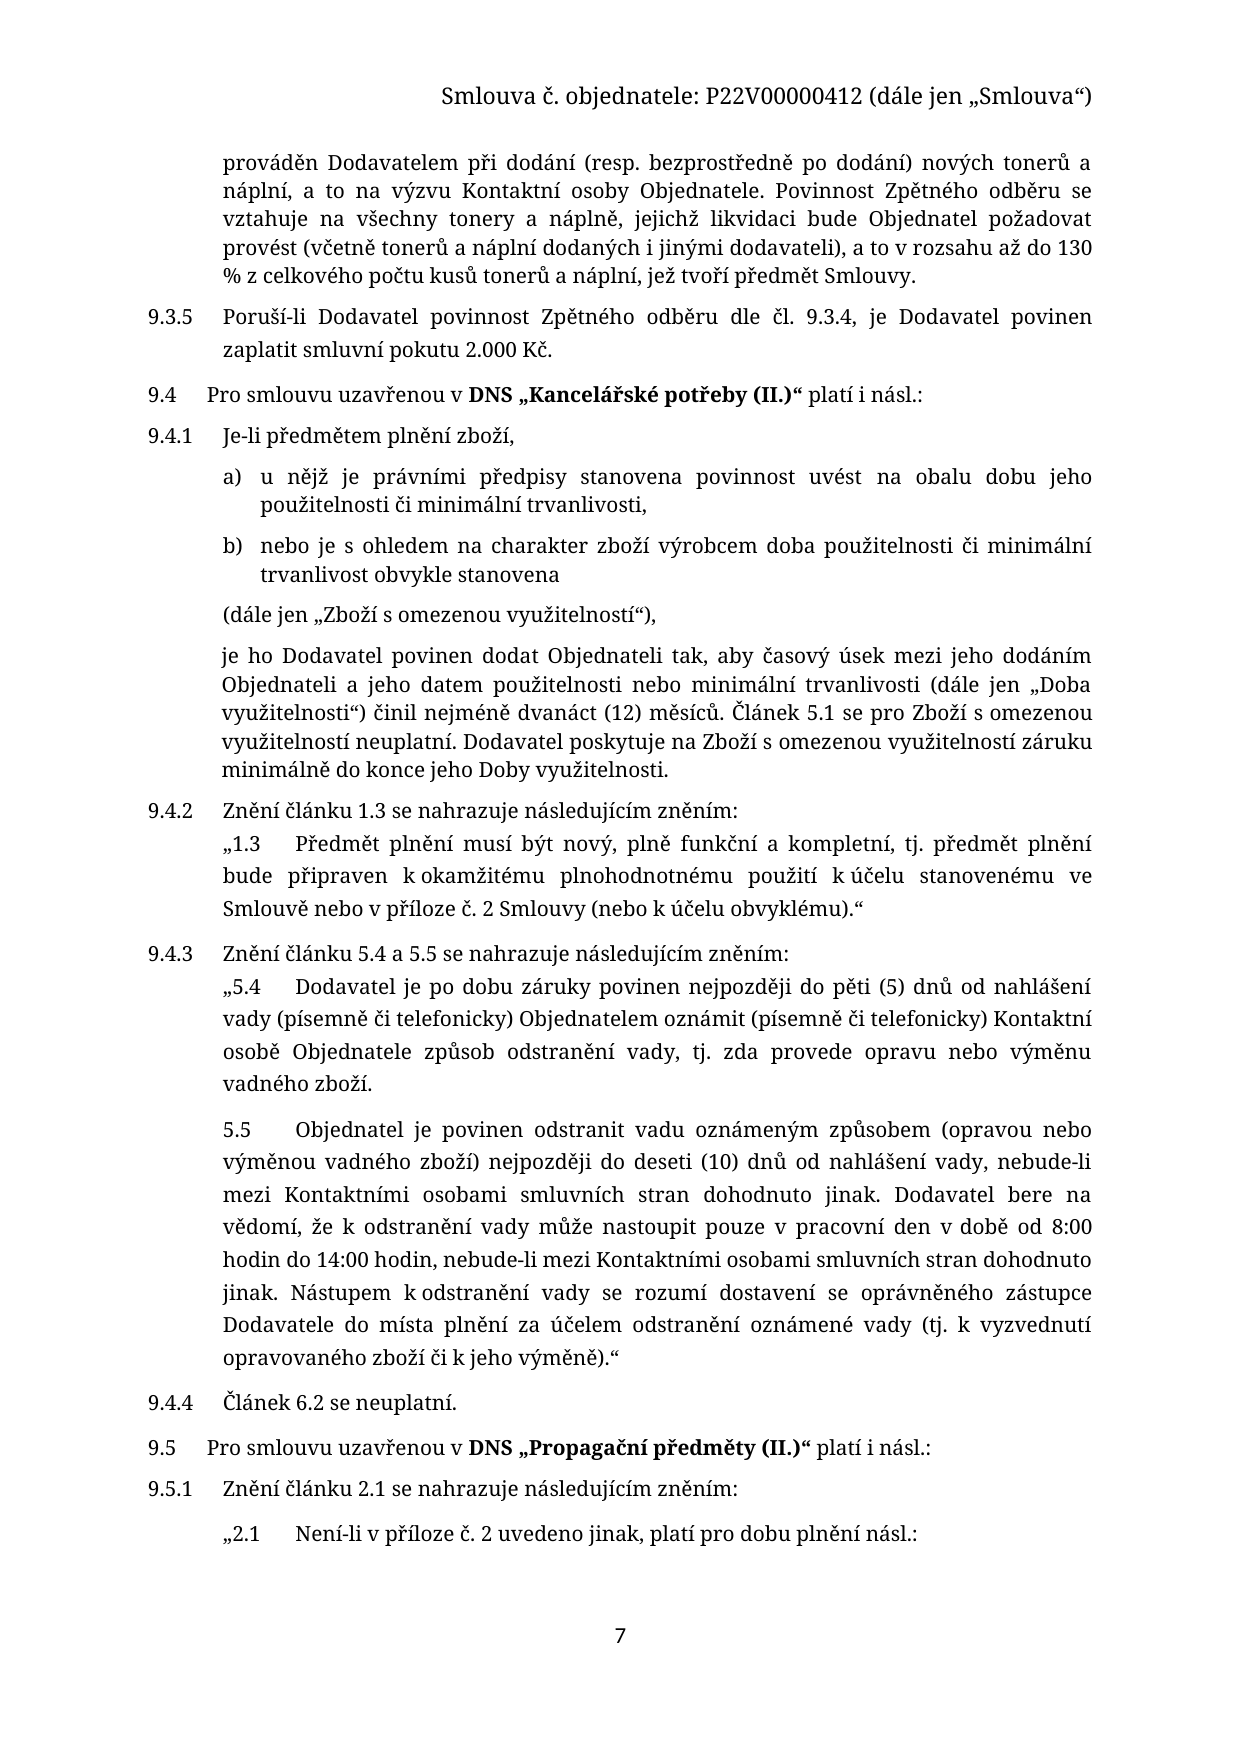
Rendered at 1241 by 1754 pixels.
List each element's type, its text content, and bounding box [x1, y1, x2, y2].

list Znění článku 2.1 se nahrazuje následujícím zněním: [148, 1474, 1093, 1502]
list Pro smlouvu uzavřenou v DNS „Kancelářské potřeby (II.)“ platí i násl.: [148, 380, 1093, 408]
list Znění článku 1.3 se nahrazuje následujícím zněním: [148, 796, 1093, 825]
list Je-li předmětem plnění zboží, [148, 421, 1093, 449]
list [148, 148, 1093, 290]
list u nějž je právními předpisy stanovena povinnost uvést na obalu dobu jeho použitelnosti či minimální trvanlivosti, [223, 462, 1093, 519]
text (dále jen „Zboží s omezenou využitelností“), [223, 601, 1093, 629]
list Pro smlouvu uzavřenou v DNS „Propagační předměty (II.)“ platí i násl.: [148, 1433, 1093, 1462]
list 5.5 Objednatel je povinen odstranit vadu oznámeným způsobem (opravou nebo výměnou vadného zboží) nejpozději do deseti (10) dnů od nahlášení vady, nebude-li mezi Kontaktními osobami smluvních stran dohodnuto jinak. Dodavatel bere na vědomí, že k odstranění vady může nastoupit pouze v pracovní den v době od 8:00 hodin do 14:00 hodin, nebude-li mezi Kontaktními osobami smluvních stran dohodnuto jinak. Nástupem k odstranění vady se rozumí dostavení se oprávněného zástupce Dodavatele do místa plnění za účelem odstranění oznámené vady (tj. k vyzvednutí opravovaného zboží či k jeho výměně).“ [223, 1115, 1093, 1371]
list nebo je s ohledem na charakter zboží výrobcem doba použitelnosti či minimální trvanlivost obvykle stanovena [223, 531, 1093, 588]
list Poruší-li Dodavatel povinnost Zpětného odběru dle čl. 9.3.4, je Dodavatel povinen zaplatit smluvní pokutu 2.000 Kč. [148, 302, 1093, 363]
list Znění článku 5.4 a 5.5 se nahrazuje následujícím zněním: [148, 939, 1093, 968]
list „2.1 Není-li v příloze č. 2 uvedeno jinak, platí pro dobu plnění násl.: [223, 1519, 1093, 1548]
list „5.4 Dodavatel je po dobu záruky povinen nejpozději do pěti (5) dnů od nahlášení vady (písemně či telefonicky) Objednatelem oznámit (písemně či telefonicky) Kontaktní osobě Objednatele způsob odstranění vady, tj. zda provede opravu nebo výměnu vadného zboží. [223, 972, 1093, 1098]
list Článek 6.2 se neuplatní. [148, 1388, 1093, 1416]
list „1.3 Předmět plnění musí být nový, plně funkční a kompletní, tj. předmět plnění bude připraven k okamžitému plnohodnotnému použití k účelu stanovenému ve Smlouvě nebo v příloze č. 2 Smlouvy (nebo k účelu obvyklému).“ [223, 829, 1093, 922]
text je ho Dodavatel povinen dodat Objednateli tak, aby časový úsek mezi jeho dodáním Objednateli a jeho datem použitelnosti nebo minimální trvanlivosti (dále jen „Doba využitelnosti“) činil nejméně dvanáct (12) měsíců. Článek 5.1 se pro Zboží s omezenou využitelností neuplatní. Dodavatel poskytuje na Zboží s omezenou využitelností záruku minimálně do konce jeho Doby využitelnosti. [221, 642, 1093, 784]
